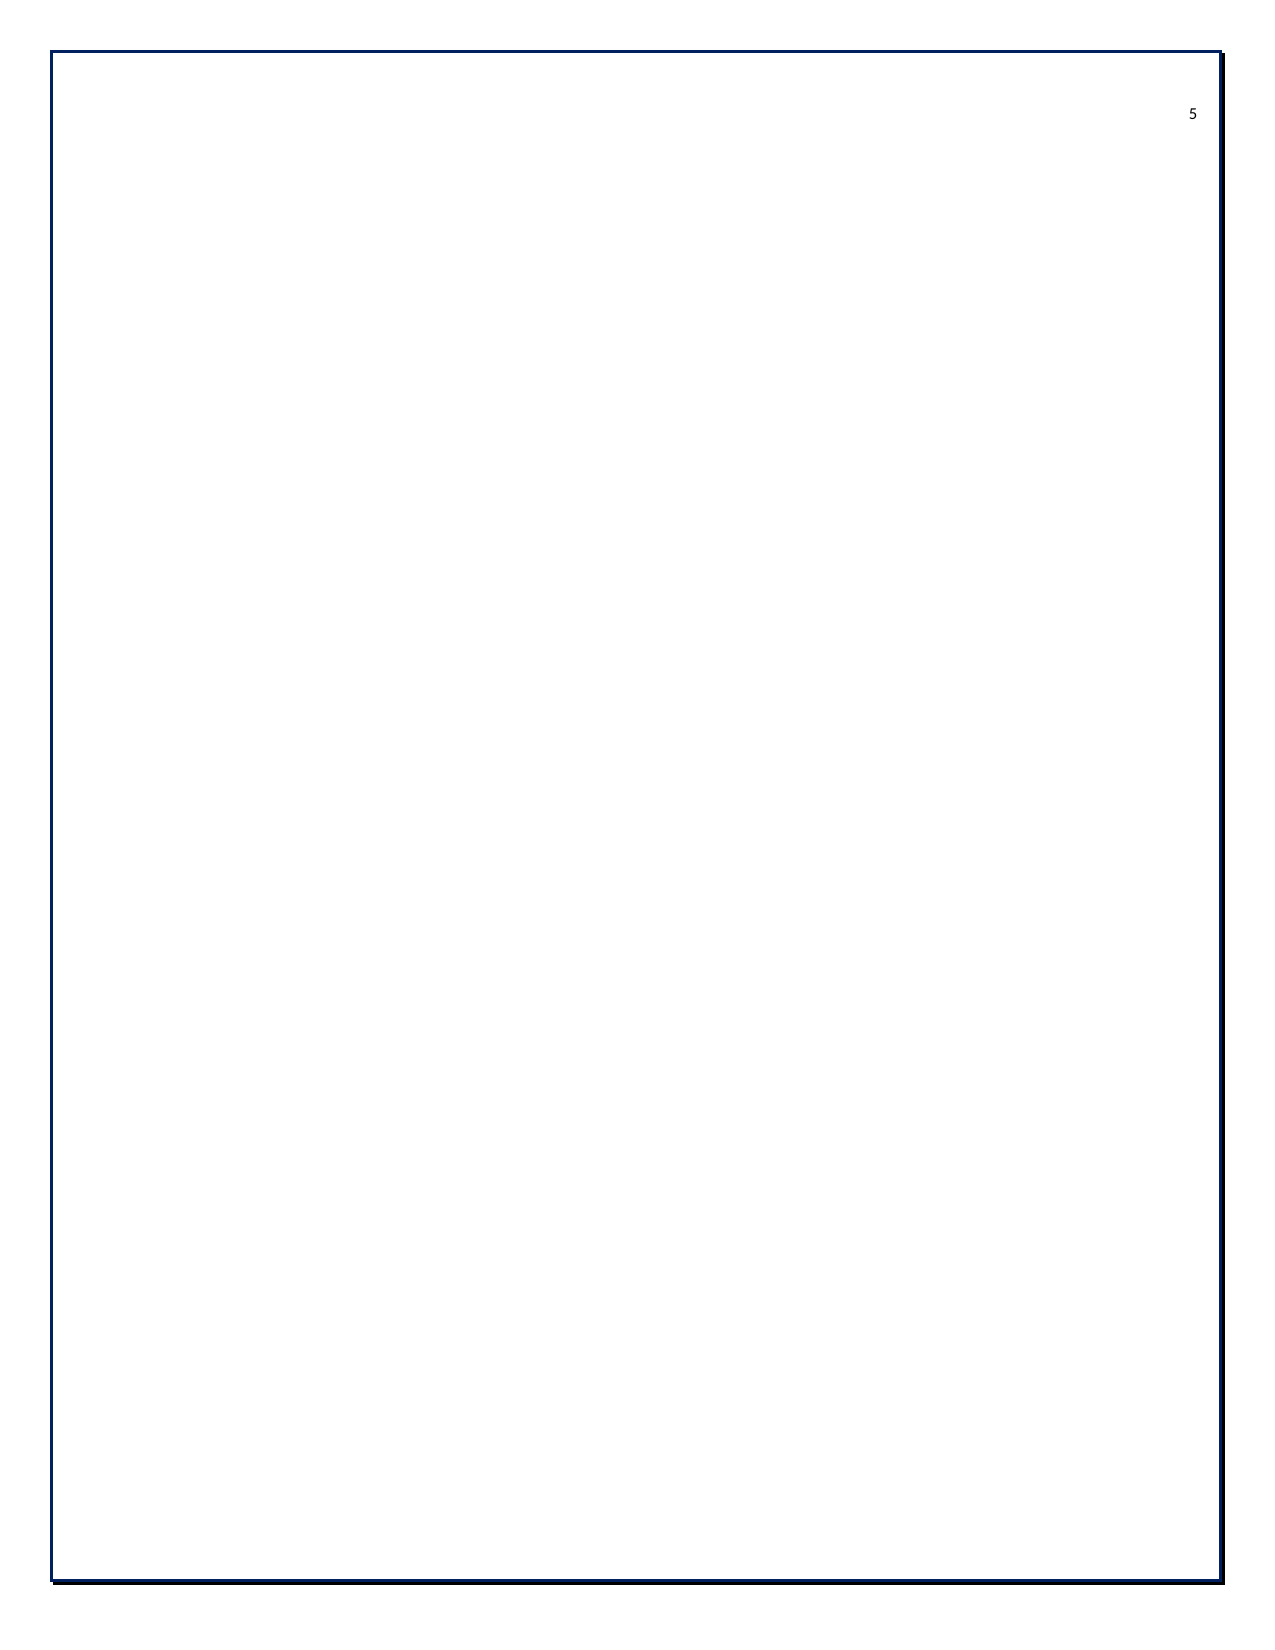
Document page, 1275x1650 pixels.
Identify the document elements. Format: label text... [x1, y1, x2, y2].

text 5 [75, 103, 1197, 123]
